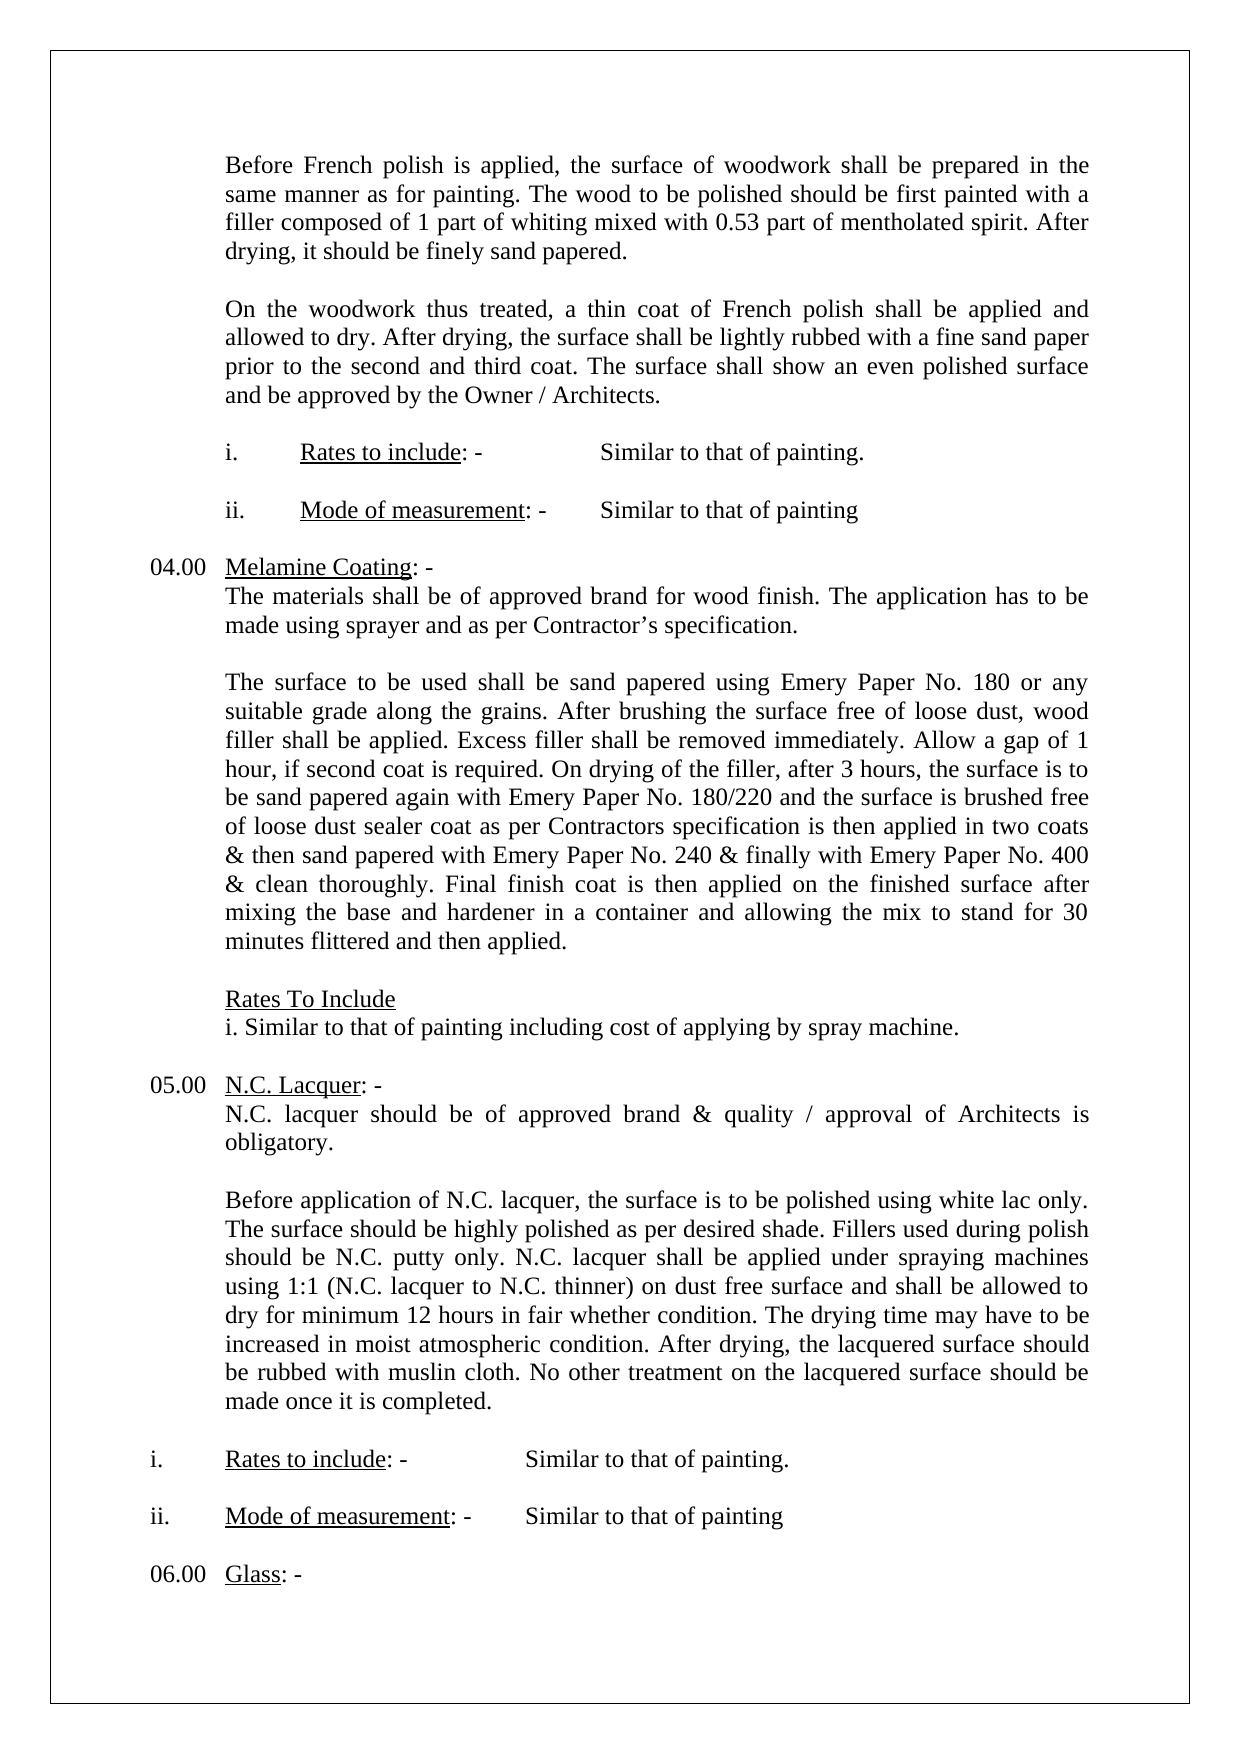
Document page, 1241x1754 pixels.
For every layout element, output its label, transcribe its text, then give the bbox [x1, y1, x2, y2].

text The surface to be used shall be sand papered using Emery Paper No. 180 or any suitable grade along the grains. After brushing the surface free of loose dust, wood filler shall be applied. Excess filler shall be removed immediately. Allow a gap of 1 hour, if second coat is required. On drying of the filler, after 3 hours, the surface is to be sand papered again with Emery Paper No. 180/220 and the surface is brushed free of loose dust sealer coat as per Contractors specification is then applied in two coats & then sand papered with Emery Paper No. 240 & finally with Emery Paper No. 400 & clean thoroughly. Final finish coat is then applied on the finished surface after mixing the base and hardener in a container and allowing the mix to stand for 30 minutes flittered and then applied. [225, 667, 1090, 955]
text ii. Mode of measurement: - Similar to that of painting [150, 495, 1090, 524]
text N.C. lacquer should be of approved brand & quality / approval of Architects is obligatory. [225, 1099, 1090, 1156]
text i. Rates to include: - Similar to that of painting. [150, 437, 1090, 466]
text i. Similar to that of painting including cost of applying by spray machine. [150, 1012, 1090, 1041]
text Rates To Include [150, 984, 1090, 1012]
text Before application of N.C. lacquer, the surface is to be polished using white lac only. The surface should be highly polished as per desired shade. Fillers used during polish should be N.C. putty only. N.C. lacquer shall be applied under spraying machines using 1:1 (N.C. lacquer to N.C. thinner) on dust free surface and shall be allowed to dry for minimum 12 hours in fair whether condition. The drying time may have to be increased in moist atmospheric condition. After drying, the lacquered surface should be rubbed with muslin cloth. No other treatment on the lacquered surface should be made once it is completed. [225, 1185, 1090, 1415]
text On the woodwork thus treated, a thin coat of French polish shall be applied and allowed to dry. After drying, the surface shall be lightly rubbed with a fine sand paper prior to the second and third coat. The surface shall show an even polished surface and be approved by the Owner / Architects. [225, 294, 1090, 409]
text Before French polish is applied, the surface of woodwork shall be prepared in the same manner as for painting. The wood to be polished should be first painted with a filler composed of 1 part of whiting mixed with 0.53 part of mentholated spirit. After drying, it should be finely sand papered. [225, 150, 1090, 265]
text i. Rates to include: - Similar to that of painting. [150, 1444, 1090, 1472]
text ii. Mode of measurement: - Similar to that of painting [150, 1501, 1090, 1530]
text 06.00 Glass: - [150, 1559, 1090, 1587]
text 04.00 Melamine Coating: - [150, 552, 1090, 581]
text 05.00 N.C. Lacquer: - [150, 1070, 1090, 1099]
text The materials shall be of approved brand for wood finish. The application has to be made using sprayer and as per Contractor’s specification. [225, 581, 1090, 639]
